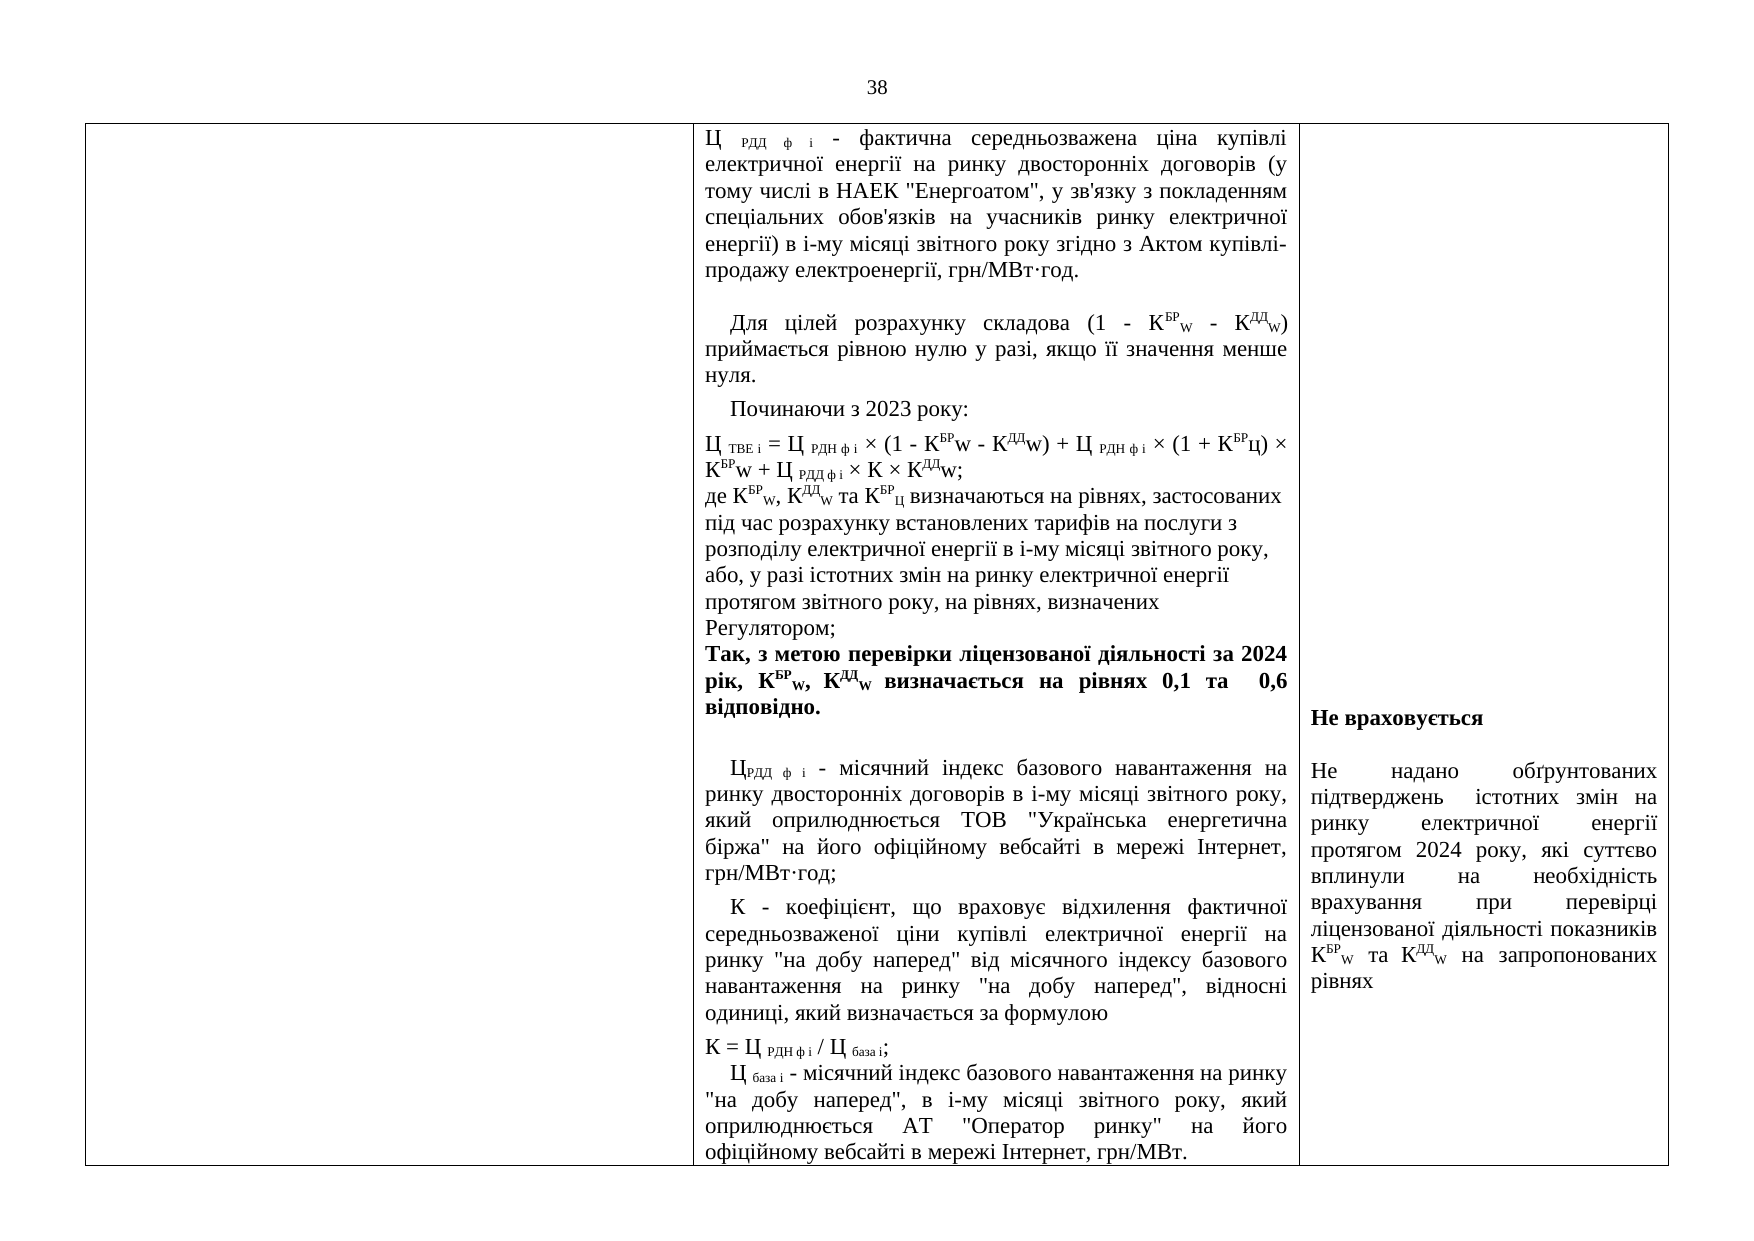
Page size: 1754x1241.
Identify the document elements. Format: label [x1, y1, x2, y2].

table_cell [86, 124, 693, 1165]
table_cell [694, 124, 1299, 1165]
table_cell [1300, 124, 1668, 1165]
